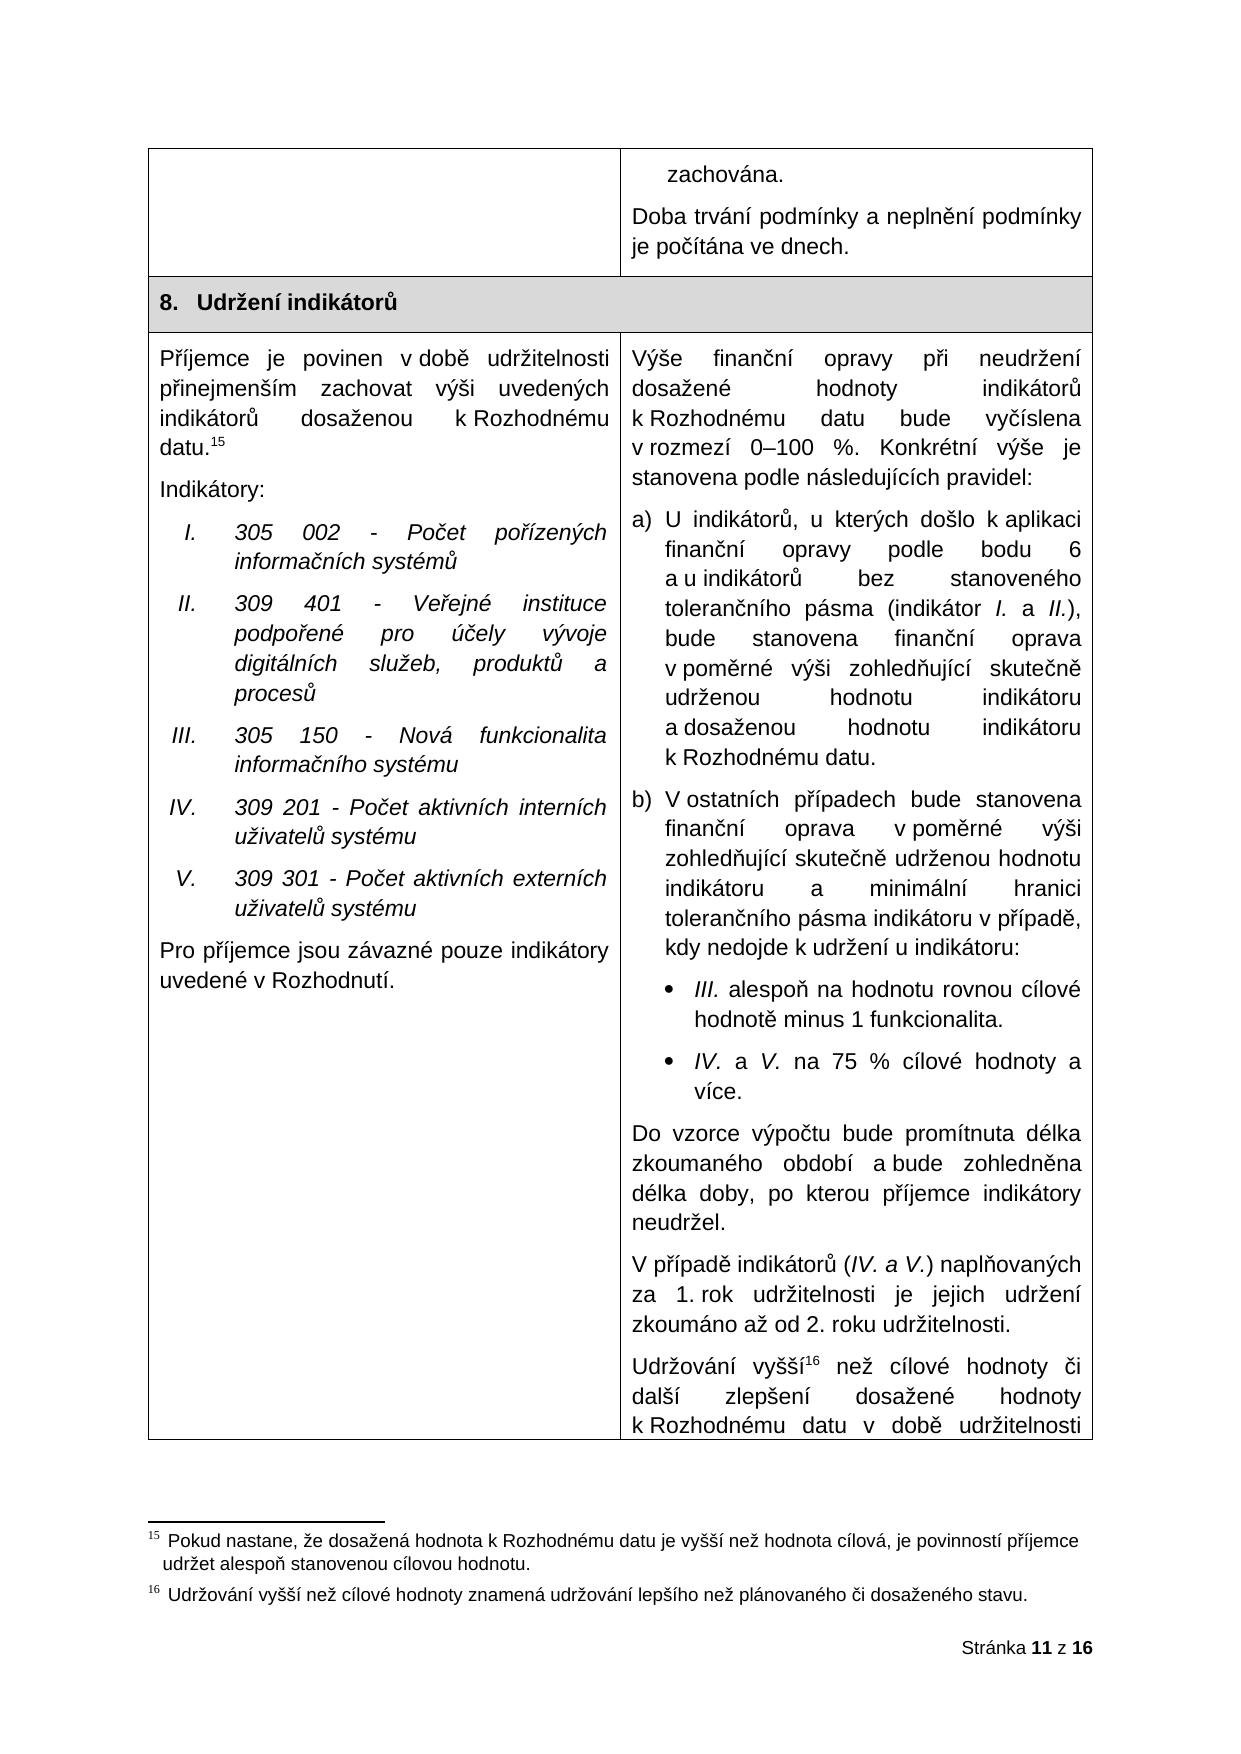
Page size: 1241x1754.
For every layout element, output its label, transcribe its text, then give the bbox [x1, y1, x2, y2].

table_cell Udržení indikátorů [149, 277, 1092, 332]
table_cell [149, 149, 620, 276]
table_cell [621, 149, 1092, 276]
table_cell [149, 333, 620, 1439]
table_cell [621, 333, 1092, 1439]
